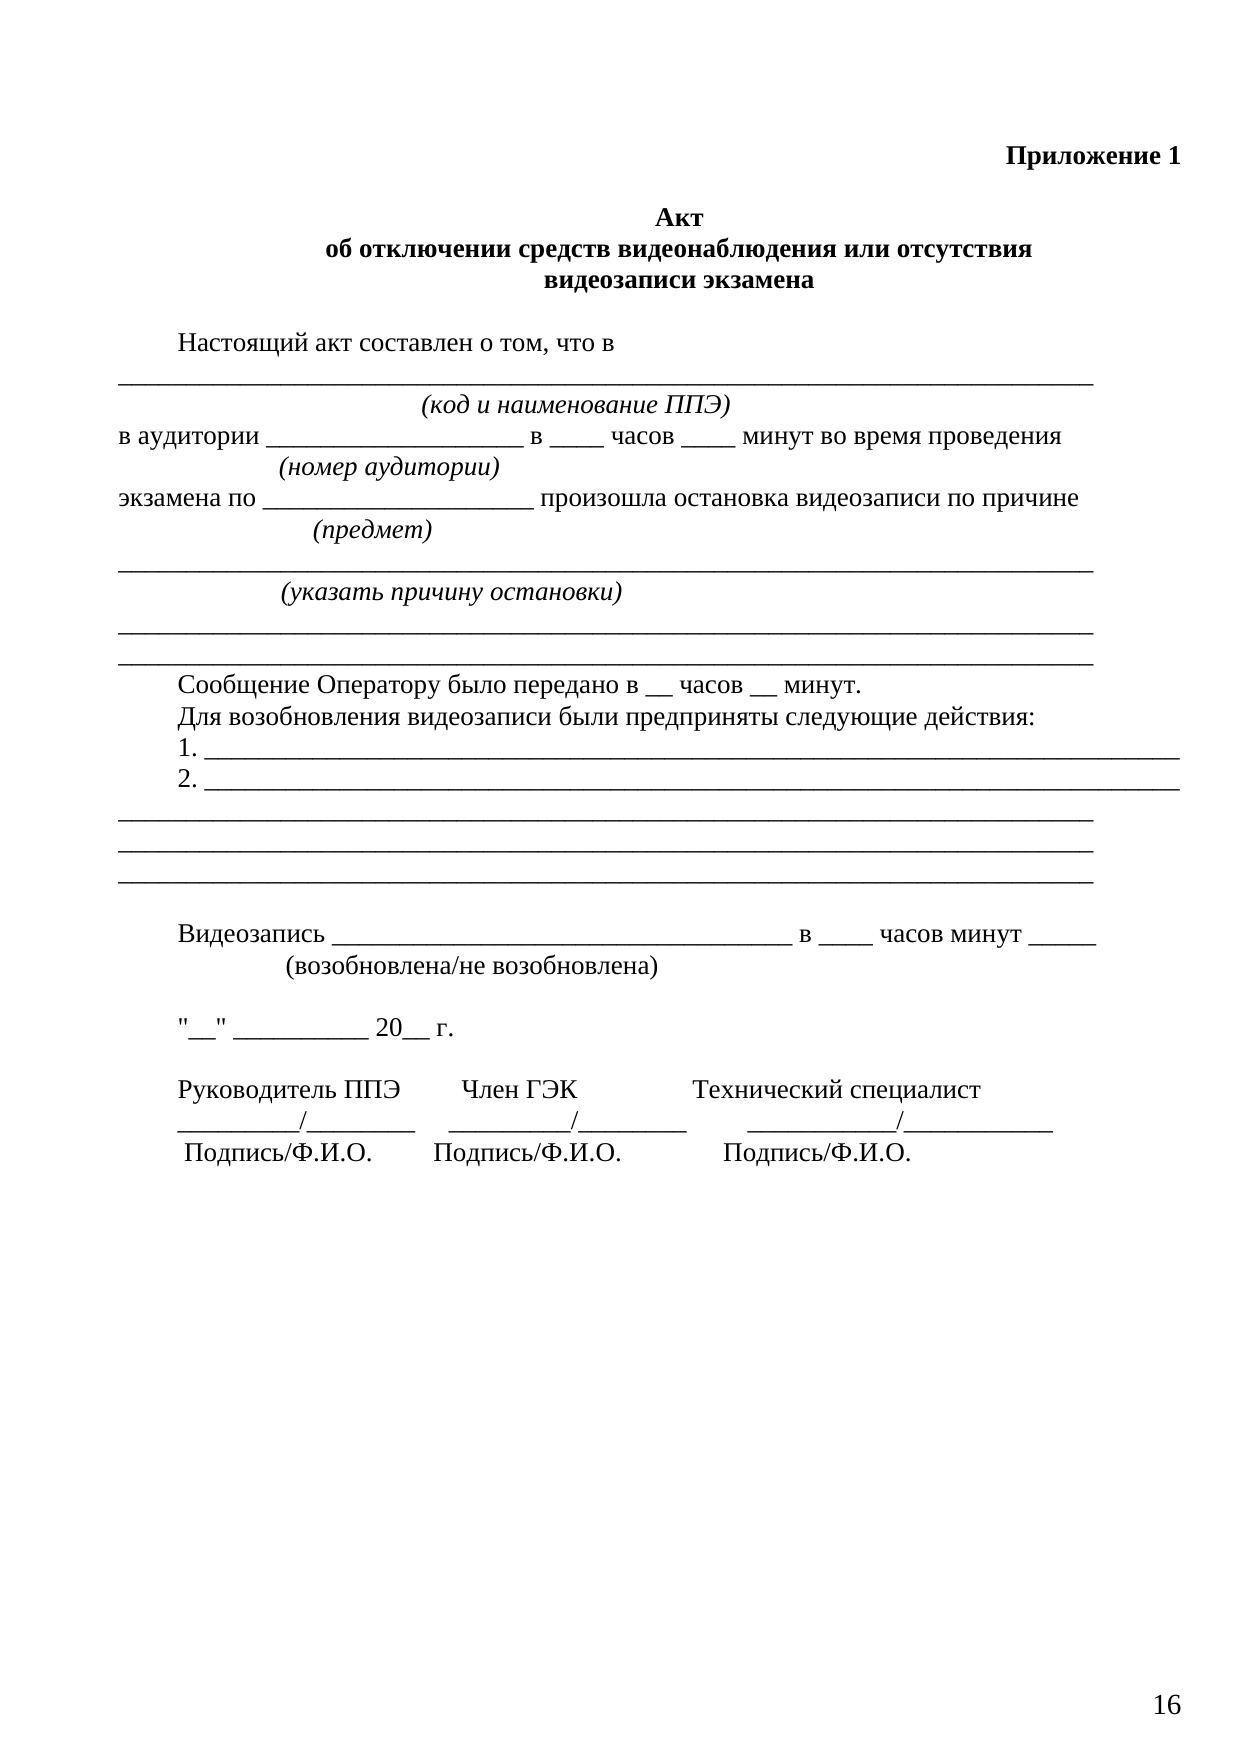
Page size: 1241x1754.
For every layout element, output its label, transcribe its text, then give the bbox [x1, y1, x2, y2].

text Акт [118, 201, 1181, 232]
text ________________________________________________________________________ [118, 606, 1181, 637]
text Подпись/Ф.И.О. Подпись/Ф.И.О. Подпись/Ф.И.О. [118, 1136, 1181, 1167]
text (возобновлена/не возобновлена) [118, 949, 1181, 980]
text ________________________________________________________________________ [118, 855, 1181, 886]
text Сообщение Оператору было передано в __ часов __ минут. [118, 668, 1181, 699]
text ________________________________________________________________________ [118, 544, 1181, 575]
text 2. ________________________________________________________________________ [118, 762, 1181, 793]
text ________________________________________________________________________ [118, 824, 1181, 855]
text ________________________________________________________________________ [118, 793, 1181, 824]
text Видеозапись __________________________________ в ____ часов минут _____ [118, 918, 1181, 949]
text (номер аудитории) [118, 450, 1181, 482]
text 1. ________________________________________________________________________ [118, 731, 1181, 762]
text ________________________________________________________________________ [118, 637, 1181, 668]
text в аудитории ___________________ в ____ часов ____ минут во время проведения [118, 419, 1181, 450]
text Для возобновления видеозаписи были предприняты следующие действия: [118, 699, 1181, 731]
text экзамена по ____________________ произошла остановка видеозаписи по причине [118, 482, 1181, 513]
text (предмет) [118, 513, 1181, 544]
subtitle Приложение 1 [118, 139, 1181, 170]
text видеозаписи экзамена [118, 263, 1181, 295]
text _________/________ _________/________ ___________/___________ [118, 1104, 1181, 1136]
text "__" __________ 20__ г. [118, 1011, 1181, 1042]
text (указать причину остановки) [118, 575, 1181, 606]
text (код и наименование ППЭ) [118, 388, 1181, 419]
text Руководитель ППЭ Член ГЭК Технический специалист [118, 1073, 1181, 1104]
text об отключении средств видеонаблюдения или отсутствия [118, 232, 1181, 263]
text Настоящий акт составлен о том, что в ________________________________________________________________________ [118, 326, 1181, 388]
